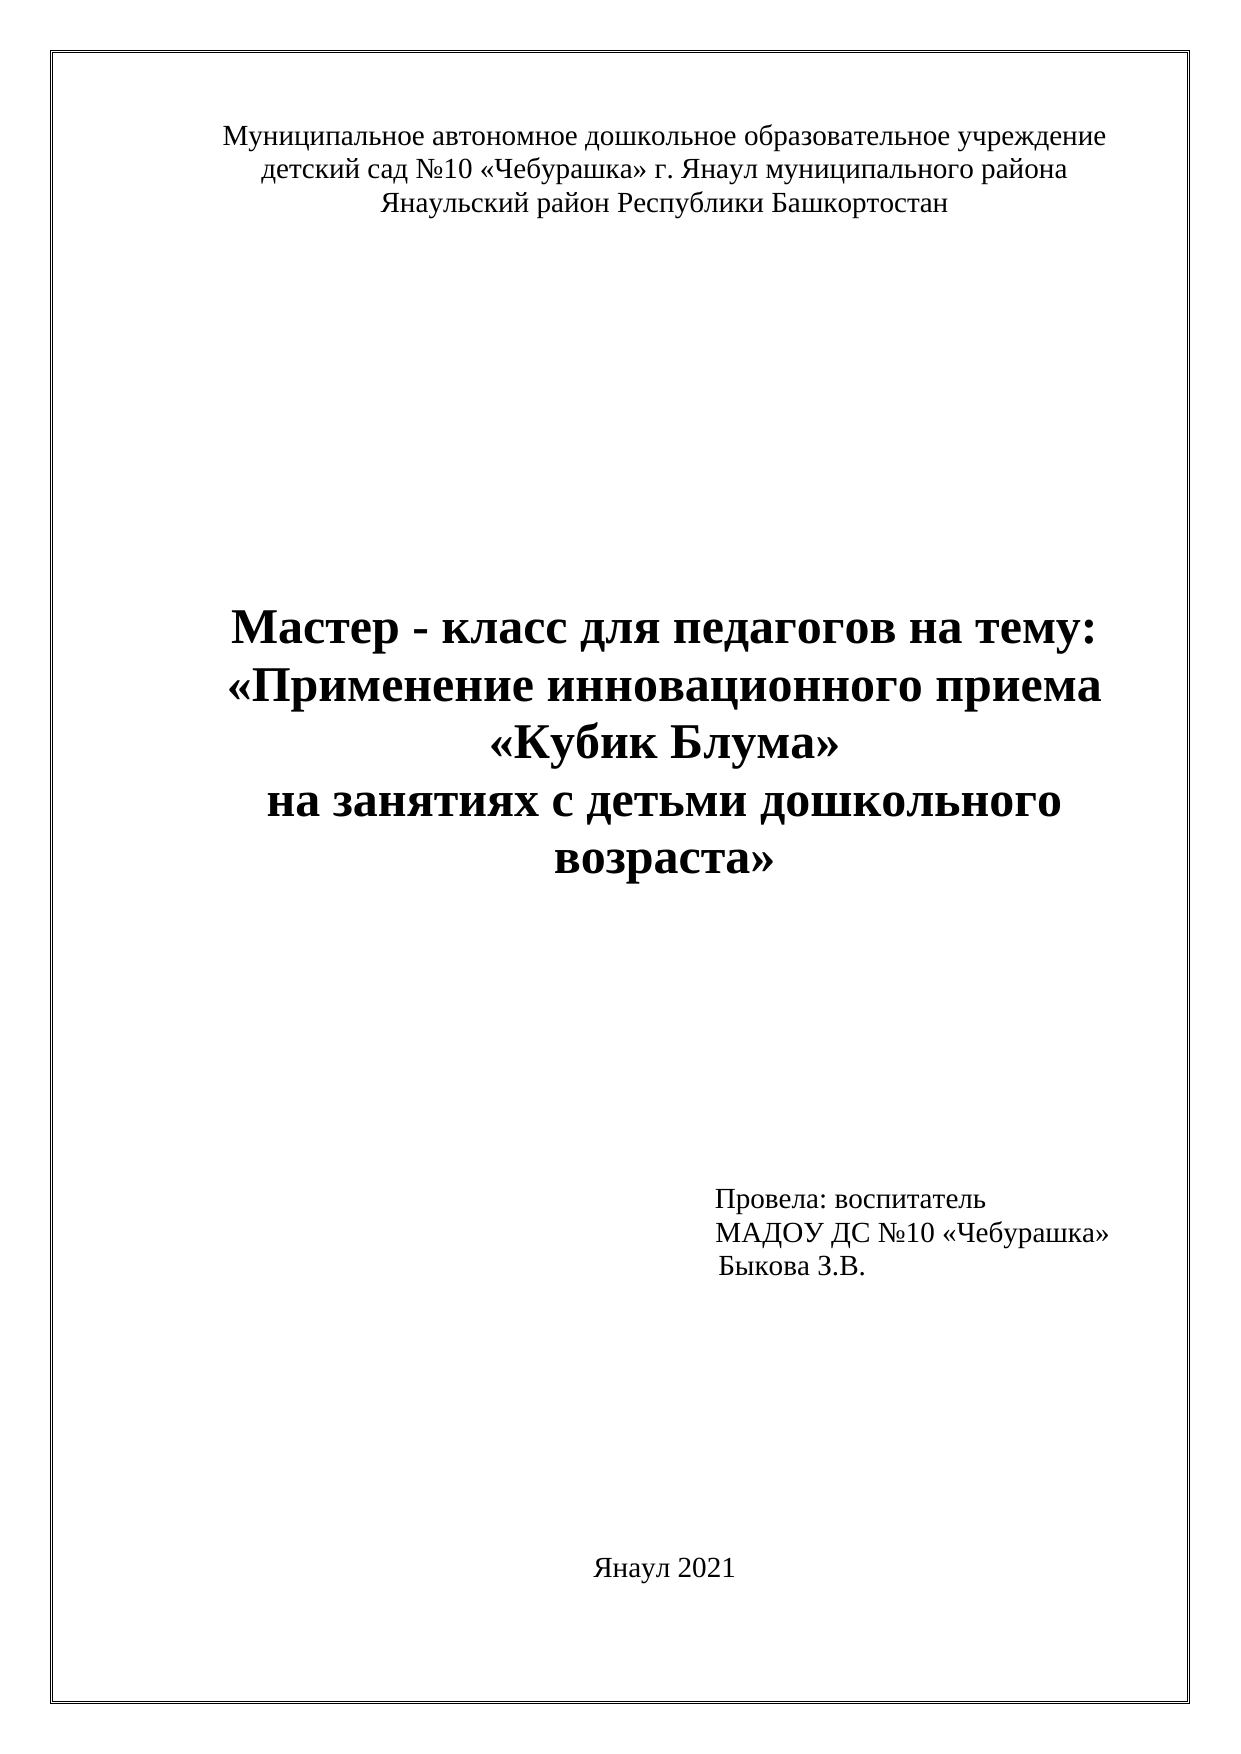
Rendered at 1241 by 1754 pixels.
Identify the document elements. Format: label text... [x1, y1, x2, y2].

text Янаул 2021 [177, 1550, 1152, 1584]
text Провела: воспитатель [177, 1181, 1152, 1215]
text МАДОУ ДС №10 «Чебурашка» [177, 1215, 1152, 1248]
text Быкова З.В. [177, 1248, 1152, 1282]
text Мастер - класс для педагогов на тему: [177, 597, 1152, 655]
text нa зaнятиях c детьми дошкольного возраста» [177, 770, 1152, 885]
text Муниципальное автономное дошкольное образовательное учреждение детский сад №10 «Чебурашка» г. Янаул муниципального района [177, 118, 1152, 185]
text «Применение инновационного приема «Кубик Блумa» [177, 655, 1152, 770]
text Янаульский район Республики Башкортостан [177, 185, 1152, 219]
